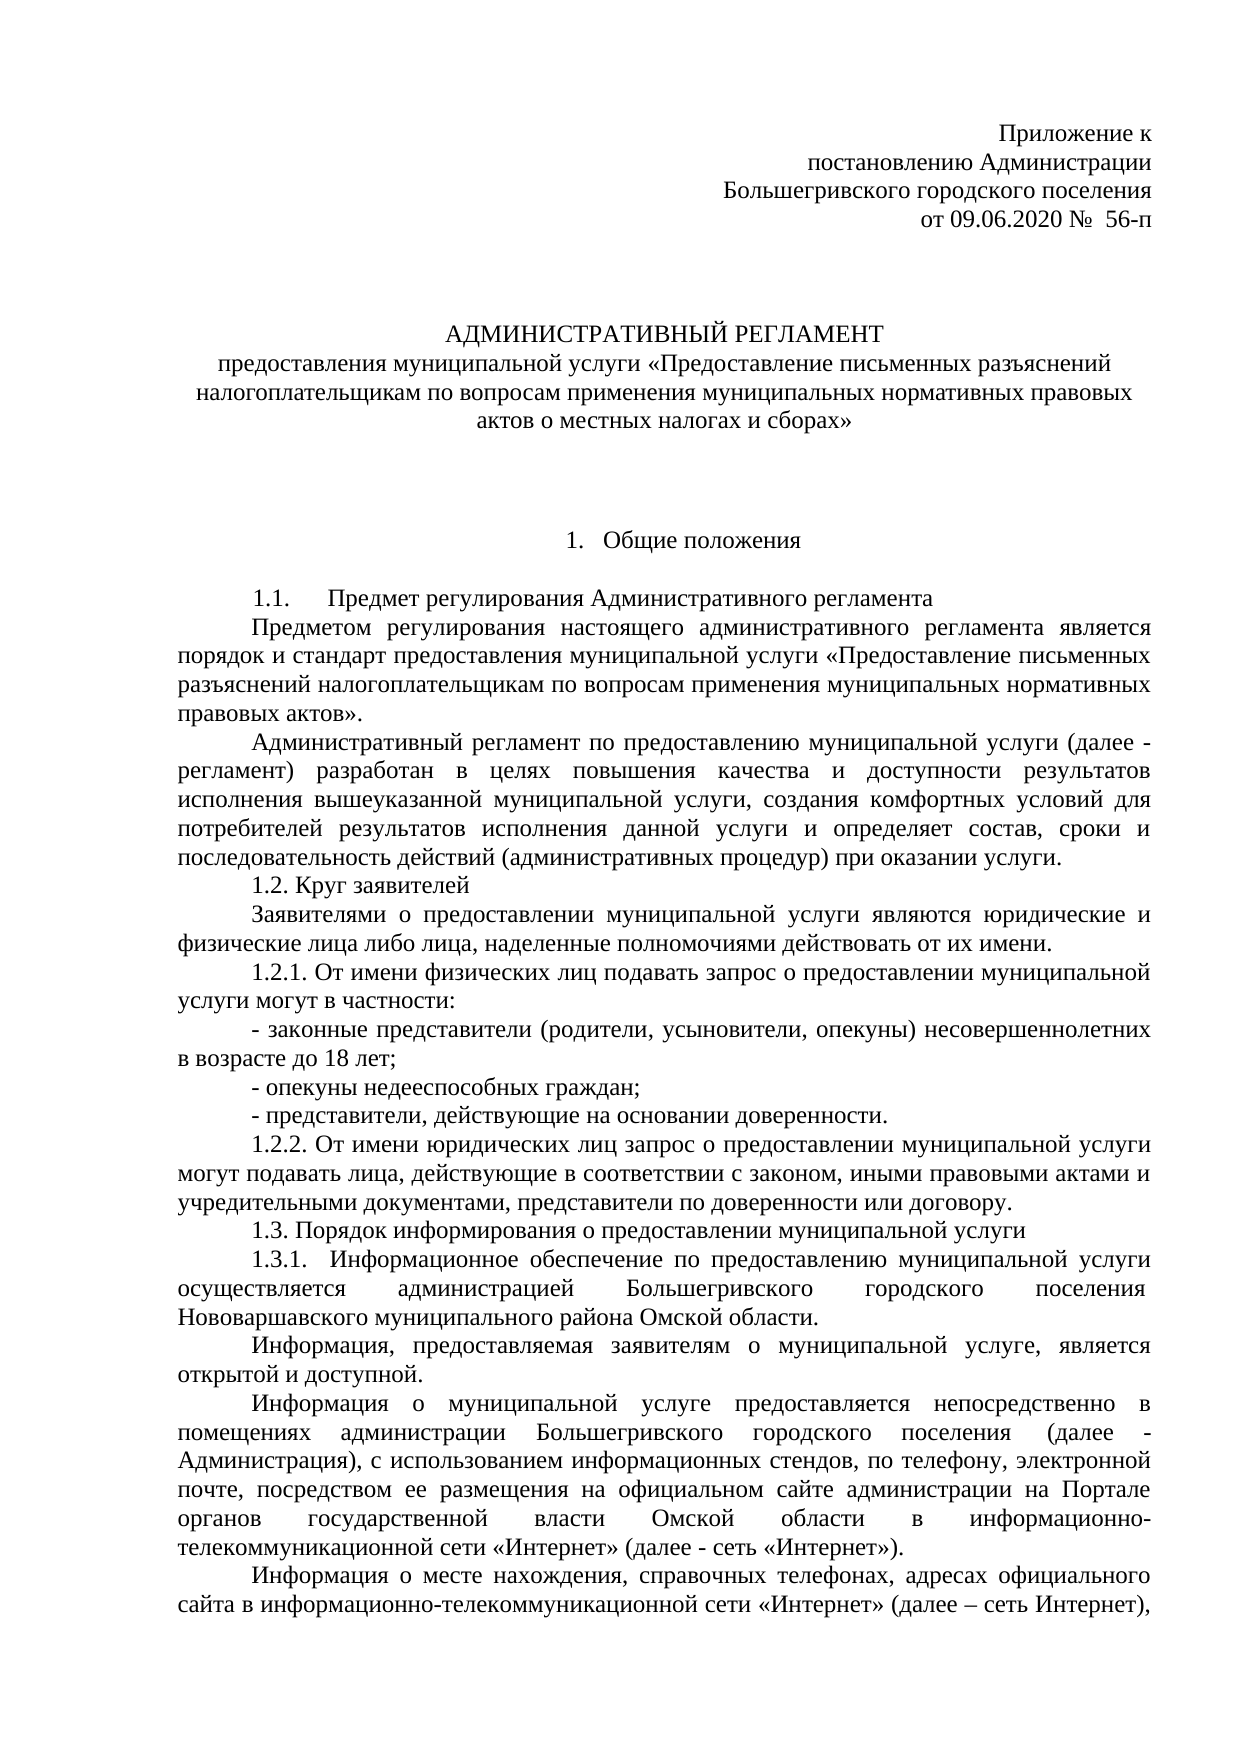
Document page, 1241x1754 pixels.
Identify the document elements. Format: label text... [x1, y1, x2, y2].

list Общие положения [215, 525, 1152, 554]
text 1.3.1. Информационное обеспечение по предоставлению муниципальной услуги осуществляется администрацией Большегривского городского поселения Нововаршавского муниципального района Омской области. [177, 1244, 1152, 1330]
text Заявителями о предоставлении муниципальной услуги являются юридические и физические лица либо лица, наделенные полномочиями действовать от их имени. [177, 899, 1152, 957]
text 1.2. Круг заявителей [177, 870, 1152, 899]
text Предметом регулирования настоящего административного регламента является порядок и стандарт предоставления муниципальной услуги «Предоставление письменных разъяснений налогоплательщикам по вопросам применения муниципальных нормативных правовых актов». [177, 612, 1152, 727]
text - законные представители (родители, усыновители, опекуны) несовершеннолетних в возрасте до 18 лет; [177, 1014, 1152, 1072]
text Административный регламент по предоставлению муниципальной услуги (далее - регламент) разработан в целях повышения качества и доступности результатов исполнения вышеуказанной муниципальной услуги, создания комфортных условий для потребителей результатов исполнения данной услуги и определяет состав, сроки и последовательность действий (административных процедур) при оказании услуги. [177, 727, 1152, 870]
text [177, 1560, 1152, 1618]
text Приложение к [177, 118, 1152, 147]
text - опекуны недееспособных граждан; [251, 1072, 1152, 1100]
list Предмет регулирования Административного регламента [252, 583, 1152, 612]
text АДМИНИСТРАТИВНЫЙ РЕГЛАМЕНТ [177, 319, 1152, 348]
text постановлению Администрации [177, 147, 1152, 176]
text 1.3. Порядок информирования о предоставлении муниципальной услуги [177, 1215, 1152, 1244]
text Информация о муниципальной услуге предоставляется непосредственно в помещениях администрации Большегривского городского поселения (далее -Администрация), с использованием информационных стендов, по телефону, электронной почте, посредством ее размещения на официальном сайте администрации на Портале органов государственной власти Омской области в информационно-телекоммуникационной сети «Интернет» (далее - сеть «Интернет»). [177, 1388, 1152, 1560]
text 1.2.1. От имени физических лиц подавать запрос о предоставлении муниципальной услуги могут в частности: [177, 957, 1152, 1014]
text 1.2.2. От имени юридических лиц запрос о предоставлении муниципальной услуги могут подавать лица, действующие в соответствии с законом, иными правовыми актами и учредительными документами, представители по доверенности или договору. [177, 1129, 1152, 1215]
text Информация, предоставляемая заявителям о муниципальной услуге, является открытой и доступной. [177, 1330, 1152, 1388]
text от 09.06.2020 № 56-п [177, 204, 1152, 233]
text - представители, действующие на основании доверенности. [251, 1100, 1152, 1129]
text предоставления муниципальной услуги «Предоставление письменных разъяснений налогоплательщикам по вопросам применения муниципальных нормативных правовых актов о местных налогах и сборах» [177, 348, 1152, 434]
text Большегривского городского поселения [177, 176, 1152, 204]
